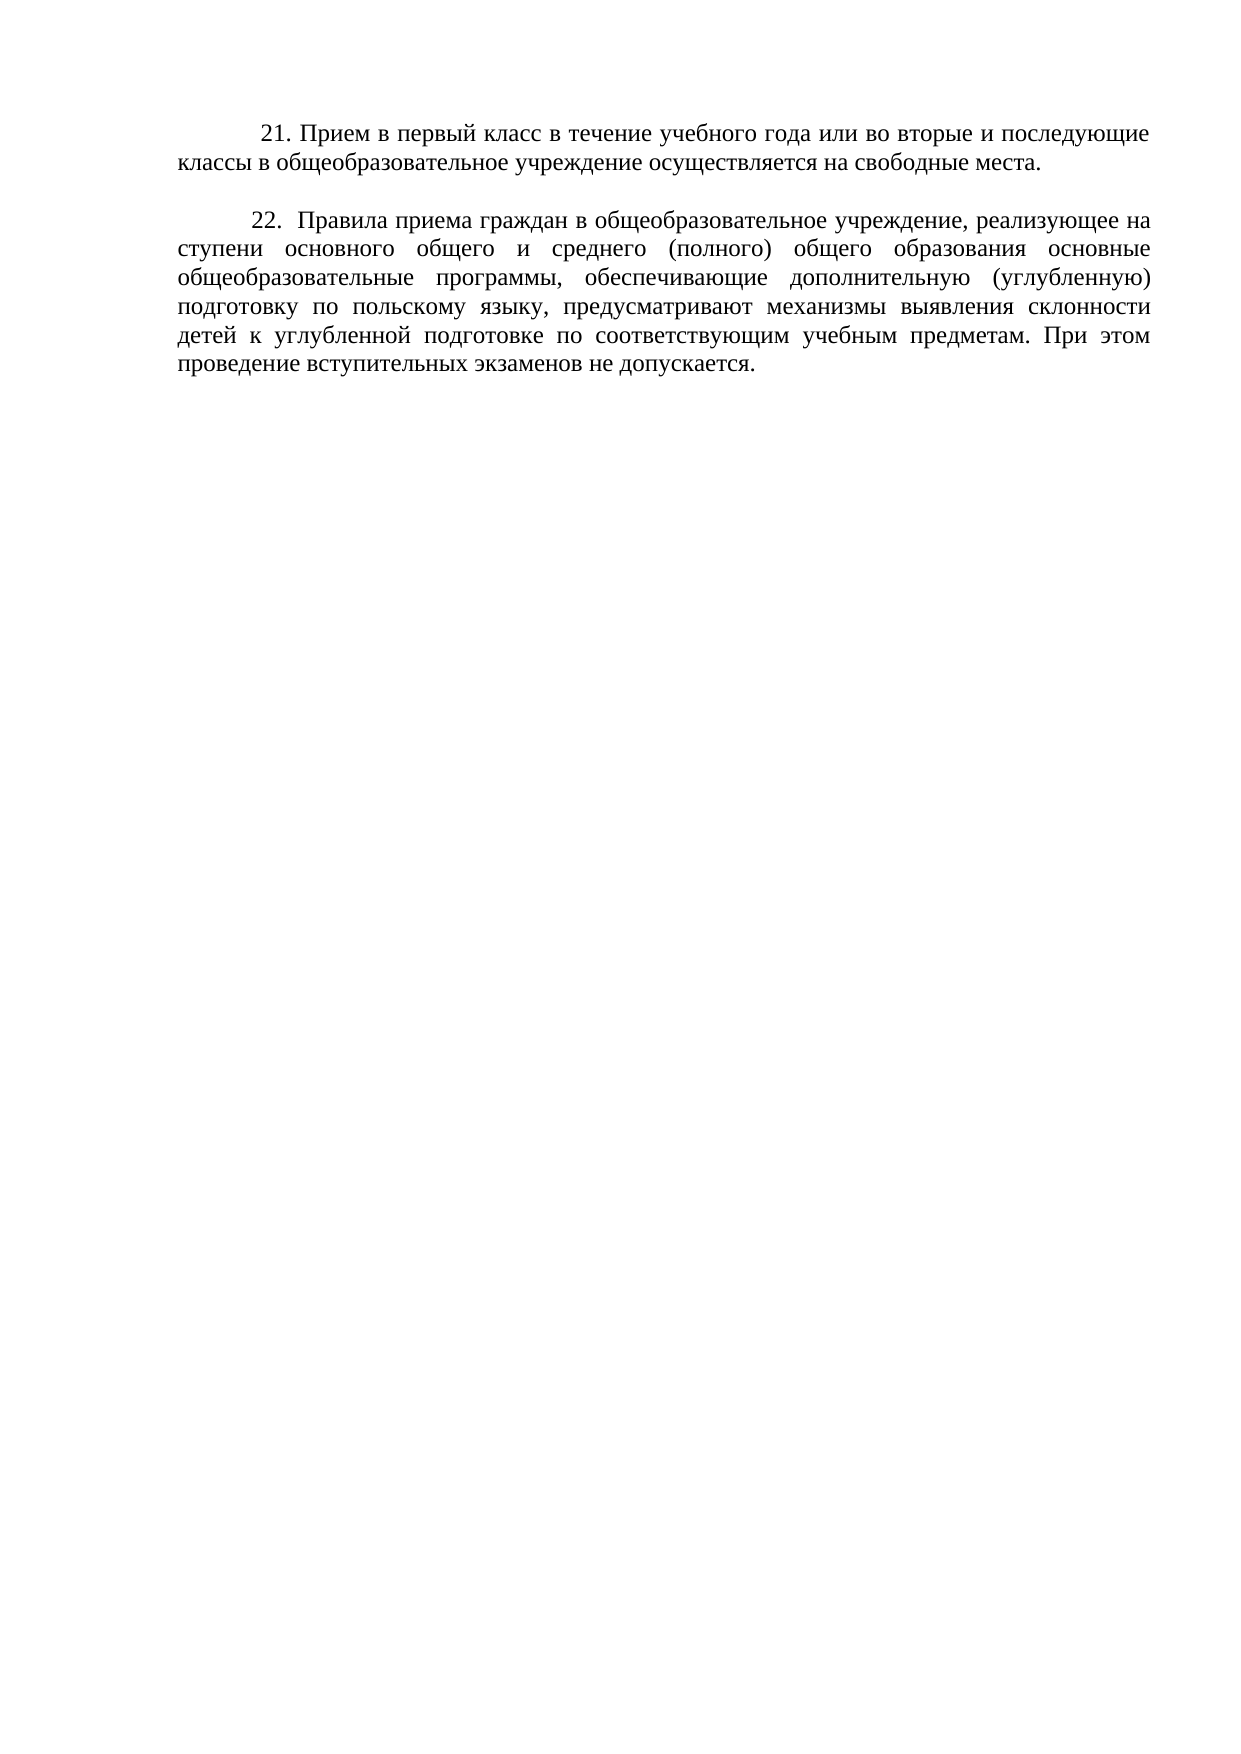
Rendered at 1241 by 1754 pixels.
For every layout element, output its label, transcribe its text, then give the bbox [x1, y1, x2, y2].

text 21. Прием в первый класс в течение учебного года или во вторые и последующие классы в общеобразовательное учреждение осуществляется на свободные места. [177, 118, 1152, 176]
text 22. Правила приема граждан в общеобразовательное учреждение, реализующее на ступени основного общего и среднего (полного) общего образования основные общеобразовательные программы, обеспечивающие дополнительную (углубленную) подготовку по польскому языку, предусматривают механизмы выявления склонности детей к углубленной подготовке по соответствующим учебным предметам. При этом проведение вступительных экзаменов не допускается. [177, 205, 1152, 377]
